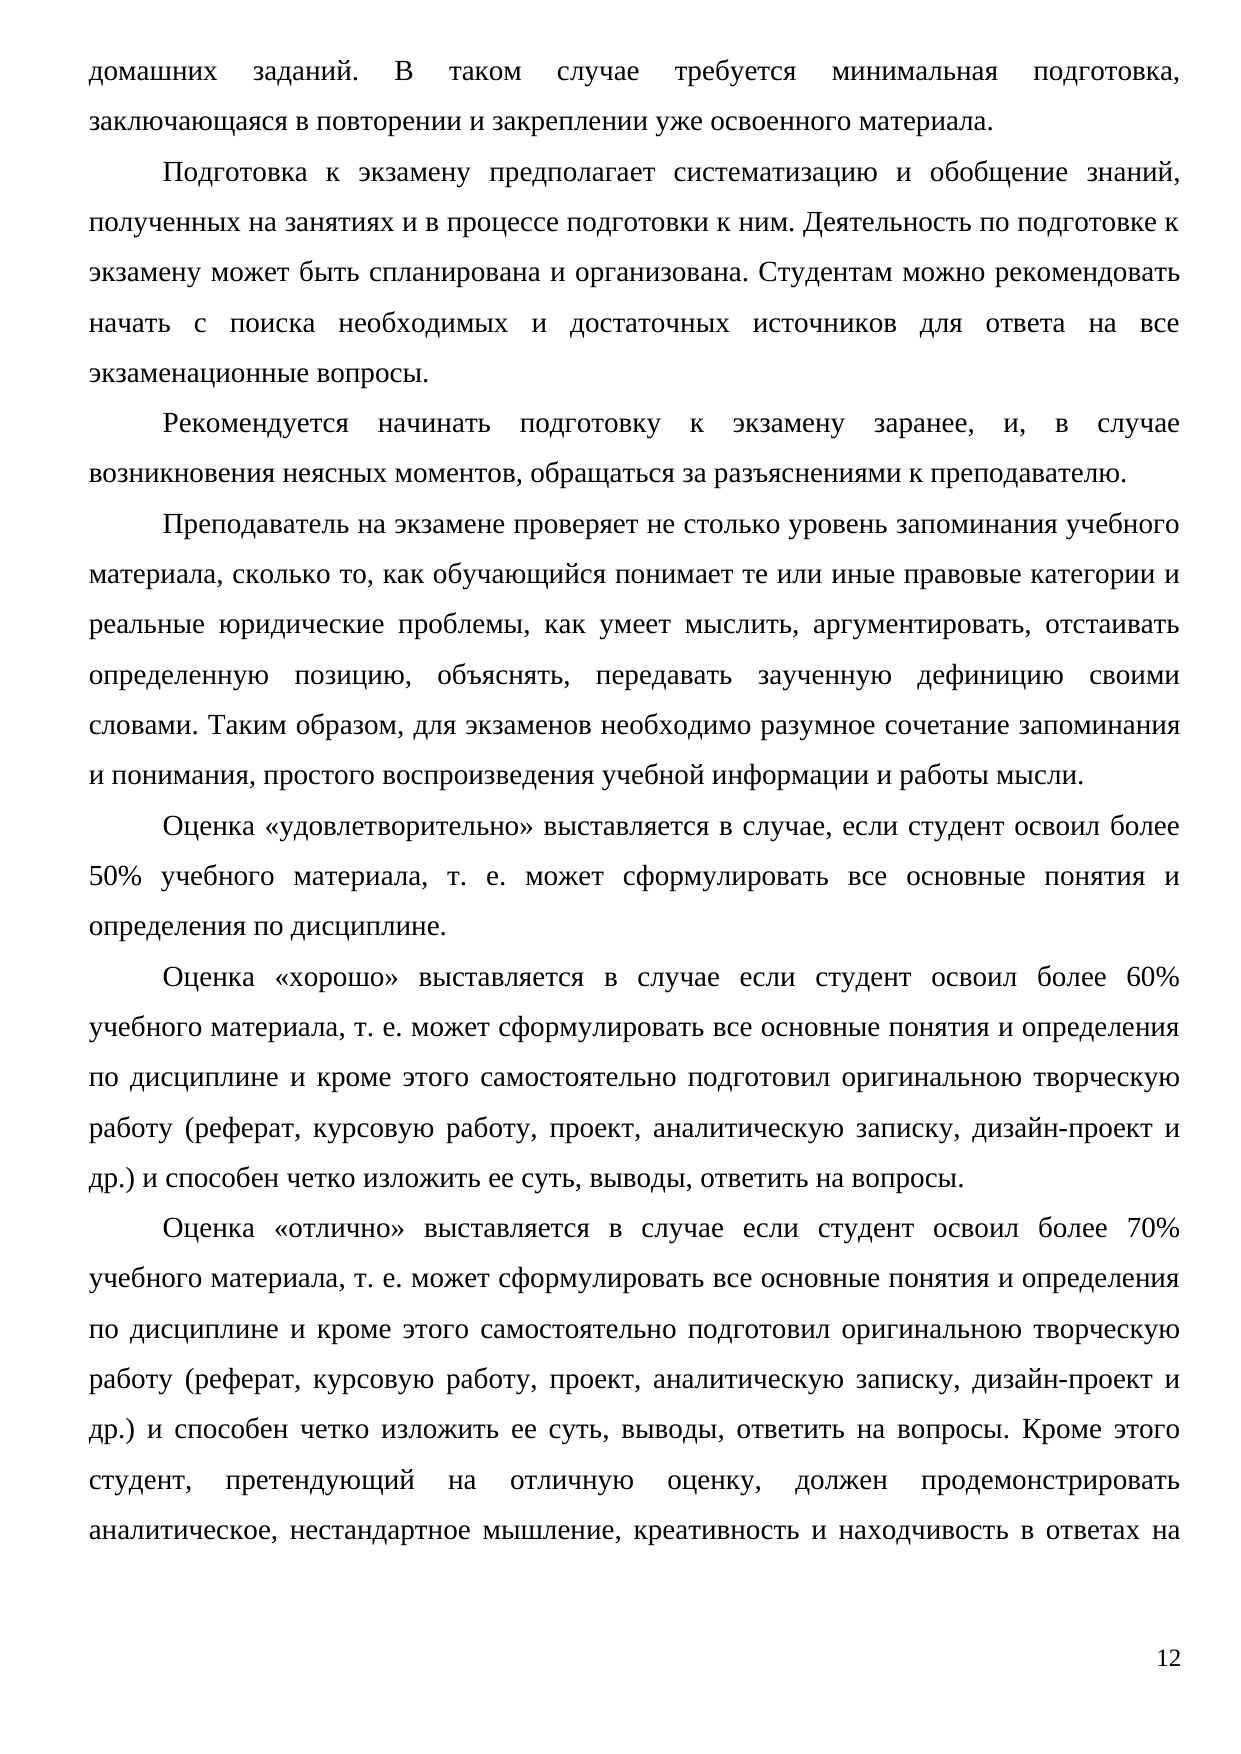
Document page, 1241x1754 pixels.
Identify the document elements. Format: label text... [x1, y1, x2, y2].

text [88, 1210, 1181, 1546]
text Оценка «хорошо» выставляется в случае если студент освоил более 60% учебного материала, т. е. может сформулировать все основные понятия и определения по дисциплине и кроме этого самостоятельно подготовил оригинальною творческую работу (реферат, курсовую работу, проект, аналитическую записку, дизайн-проект и др.) и способен четко изложить ее суть, выводы, ответить на вопросы. [88, 959, 1181, 1193]
text Оценка «удовлетворительно» выставляется в случае, если студент освоил более 50% учебного материала, т. е. может сформулировать все основные понятия и определения по дисциплине. [88, 808, 1181, 942]
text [88, 53, 1181, 137]
text Преподаватель на экзамене проверяет не столько уровень запоминания учебного материала, сколько то, как обучающийся понимает те или иные правовые категории и реальные юридические проблемы, как умеет мыслить, аргументировать, отстаивать определенную позицию, объяснять, передавать заученную дефиницию своими словами. Таким образом, для экзаменов необходимо разумное сочетание запоминания и понимания, простого воспроизведения учебной информации и работы мысли. [88, 506, 1181, 791]
text Подготовка к экзамену предполагает систематизацию и обобщение знаний, полученных на занятиях и в процессе подготовки к ним. Деятельность по подготовке к экзамену может быть спланирована и организована. Студентам можно рекомендовать начать с поиска необходимых и достаточных источников для ответа на все экзаменационные вопросы. [88, 154, 1181, 388]
text Рекомендуется начинать подготовку к экзамену заранее, и, в случае возникновения неясных моментов, обращаться за разъяснениями к преподавателю. [88, 405, 1181, 489]
